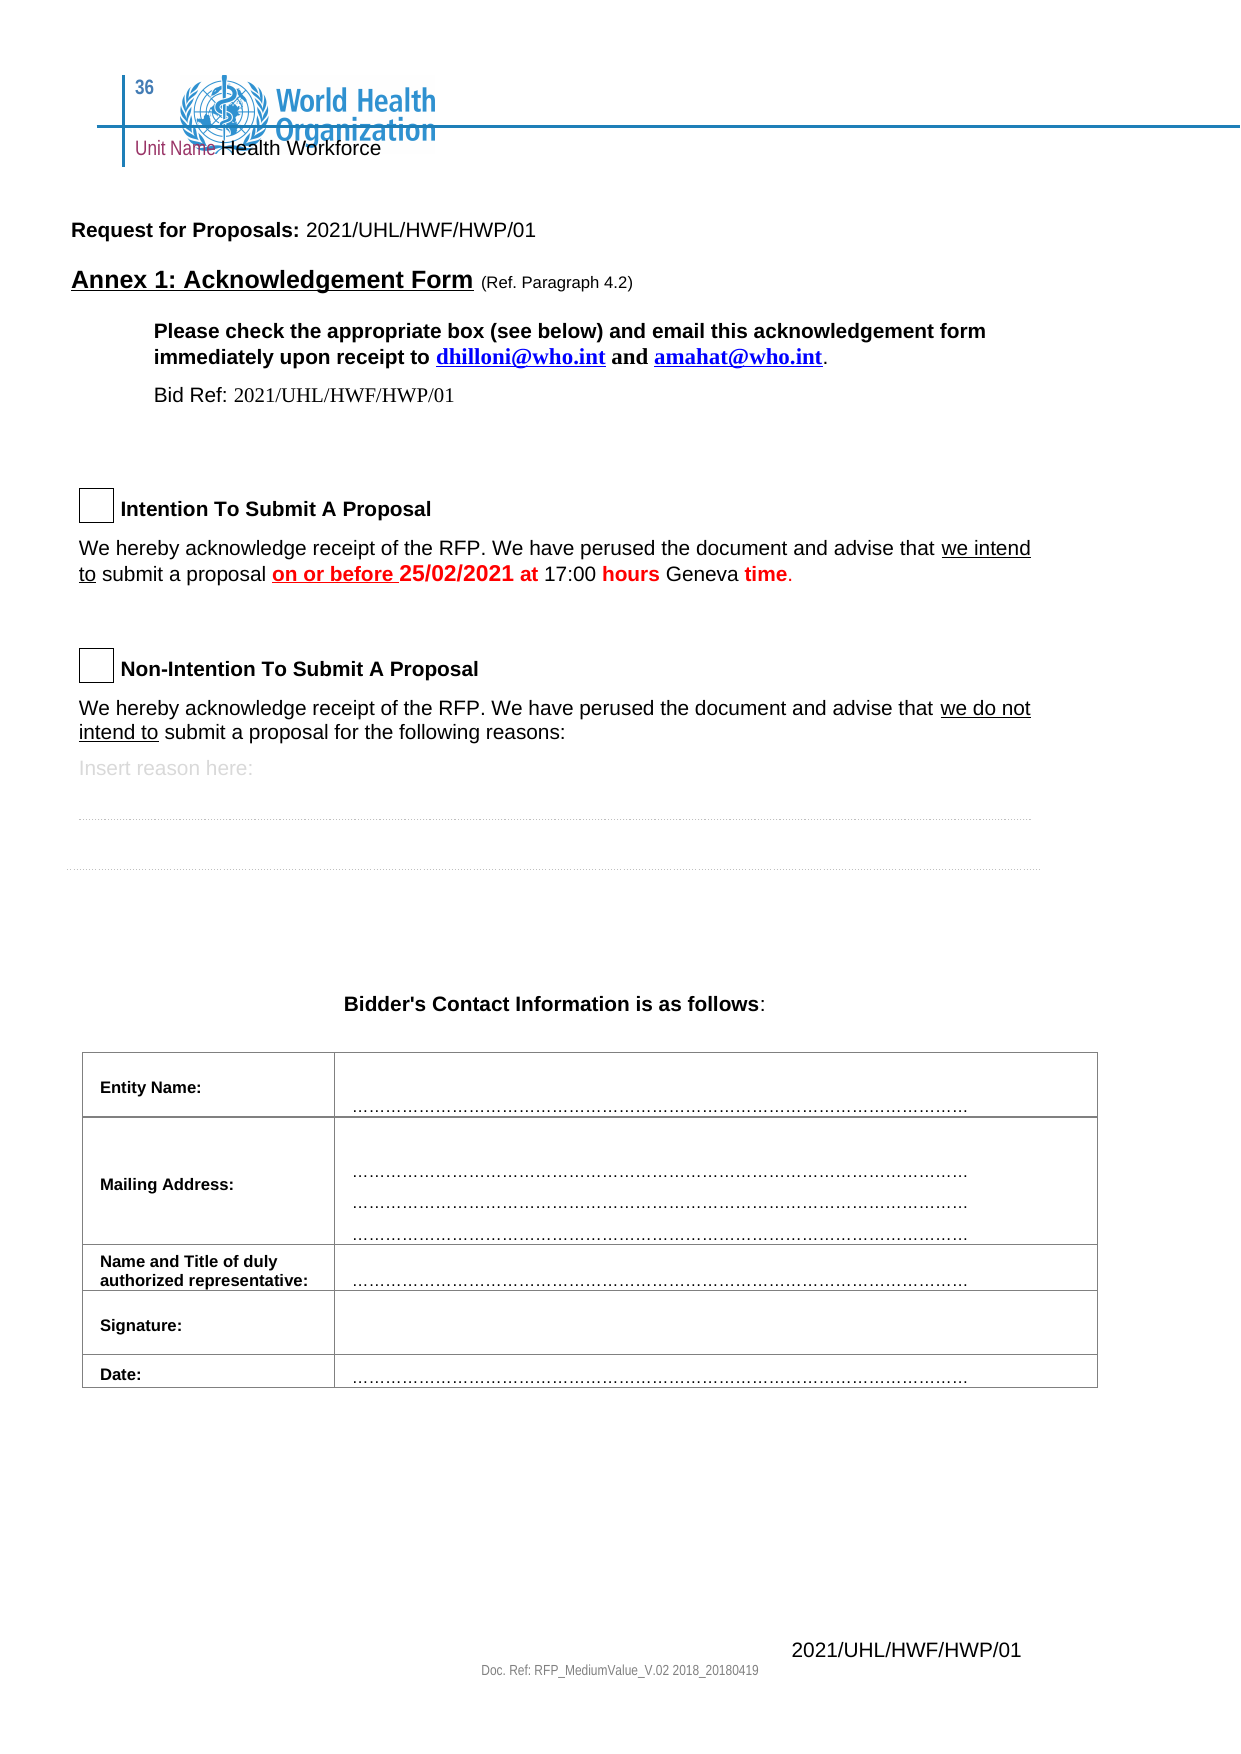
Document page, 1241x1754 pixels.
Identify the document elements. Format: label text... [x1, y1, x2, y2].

table_header ………………………………………………………………………………………………… [335, 1053, 1097, 1116]
text Annex 1: Acknowledgement Form (Ref. Paragraph 4.2) [71, 265, 1169, 294]
table_cell ………………………………………………………………………………………………… ………………………………………………………………………………………………… ………………………………………………………………………………………………… [335, 1118, 1097, 1244]
text Request for Proposals: [71, 217, 1169, 241]
table_cell [335, 1291, 1097, 1354]
table_cell Non-Intention To Submit A Proposal We hereby acknowledge receipt of the RFP. We have perused the document and advise that we do not intend to submit a proposal for the following reasons: Insert reason here: [67, 635, 1042, 869]
picture [272, 145, 277, 154]
table_cell Date: [83, 1355, 334, 1387]
table_cell Mailing Address: [83, 1118, 334, 1244]
table_header Please check the appropriate box (see below) and email this acknowledgement form immediately upon receipt to dhilloni@who.int and amahat@who.int. Bid Ref: [67, 318, 1042, 474]
table_cell Signature: [83, 1291, 334, 1354]
table_cell ………………………………………………………………………………………………… [335, 1355, 1097, 1387]
table_cell ………………………………………………………………………………………………… [335, 1245, 1097, 1290]
table_cell Name and Title of duly authorized representative: [83, 1245, 334, 1290]
table_header Entity Name: [83, 1053, 334, 1116]
picture [309, 145, 315, 154]
picture [293, 144, 299, 154]
picture [343, 145, 349, 154]
picture [180, 75, 435, 125]
table_cell Intention To Submit A Proposal We hereby acknowledge receipt of the RFP. We have perused the document and advise that we intend to submit a proposal on or before at hours time. [67, 475, 1042, 635]
picture [180, 128, 435, 154]
picture [224, 148, 231, 154]
table_cell Bidder's Contact Information is as follows: [67, 869, 1042, 1028]
